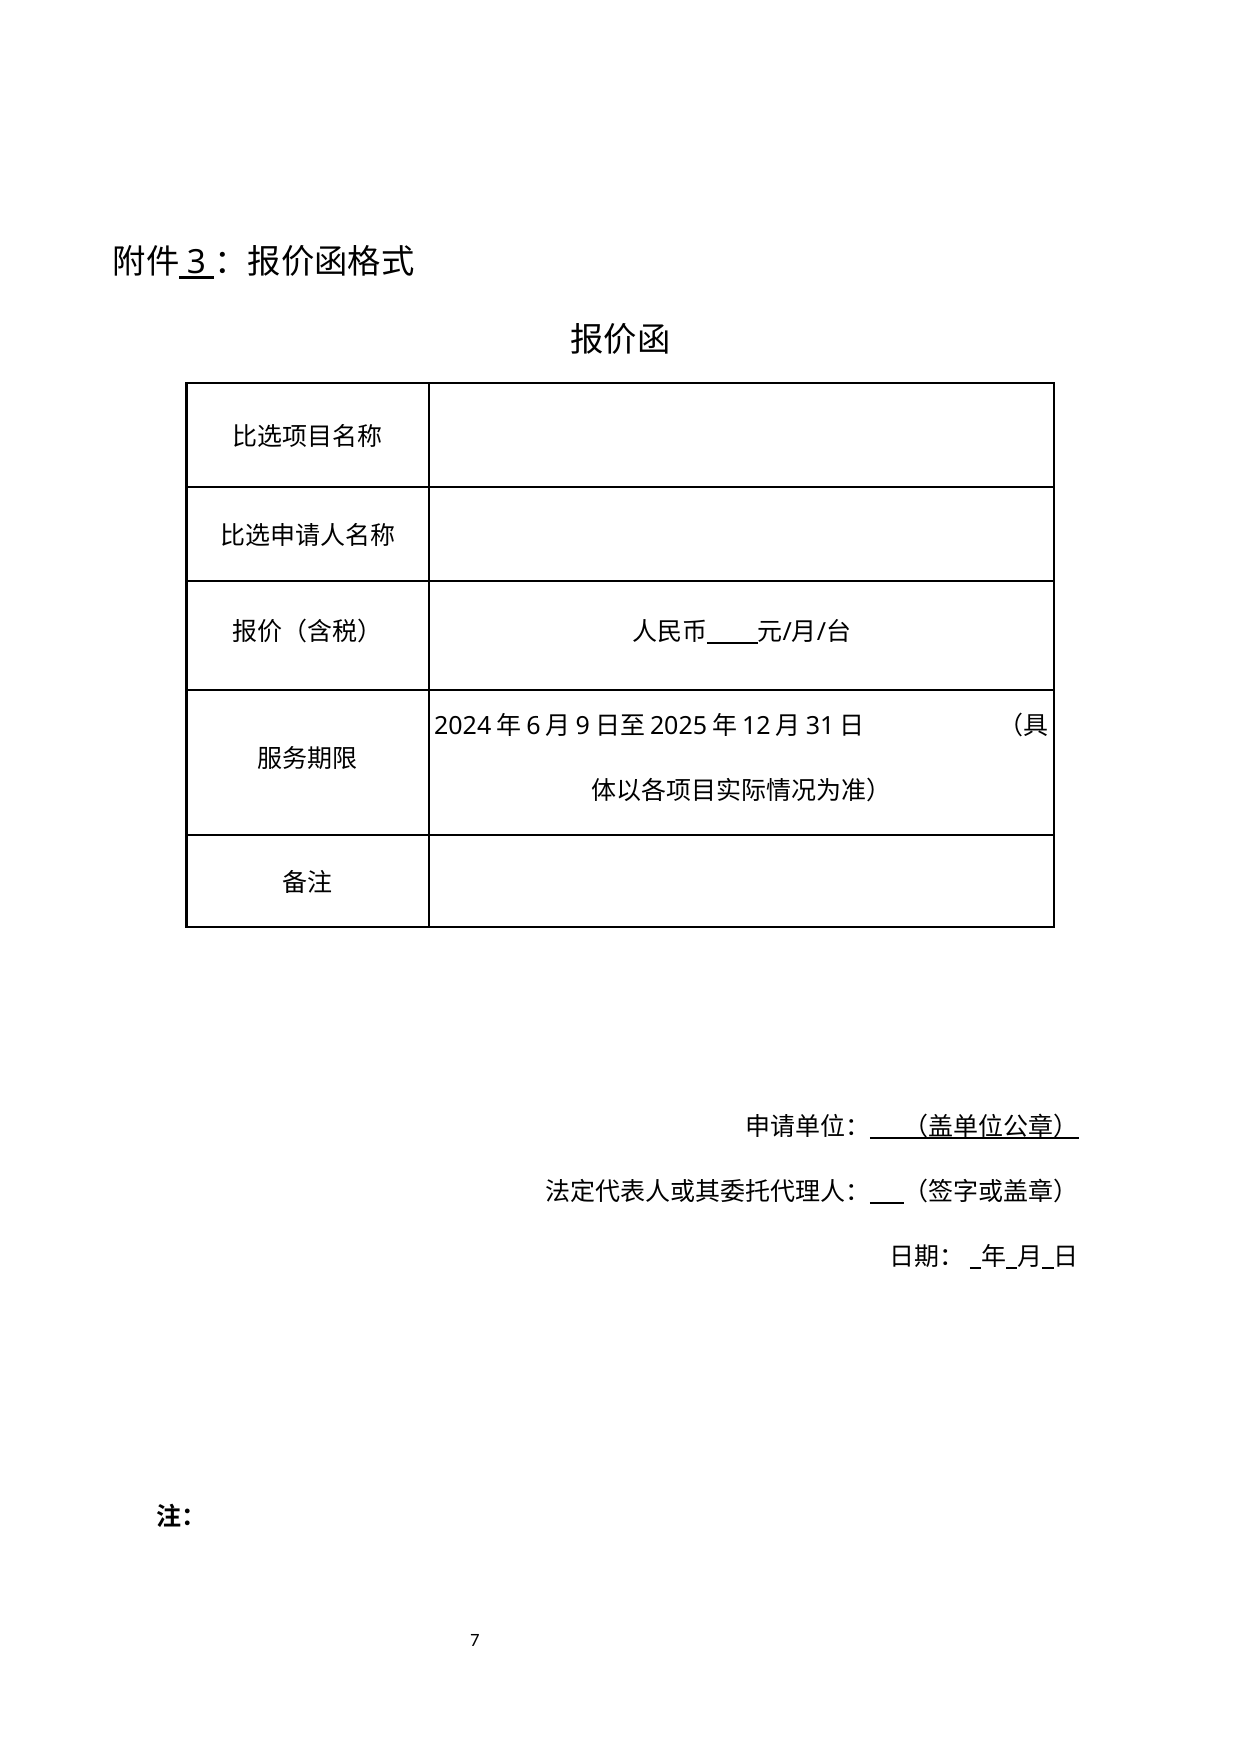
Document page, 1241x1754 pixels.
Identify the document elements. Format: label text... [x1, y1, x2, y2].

table_cell 人民币 元/月/台 [430, 582, 1053, 689]
text 报价函 [112, 304, 1128, 369]
text 法定代表人或其委托代理人： （签字或盖章） [112, 1157, 1078, 1222]
table_cell [430, 836, 1053, 926]
text 日期： 年 月 日 [112, 1222, 1078, 1287]
table_cell 比选申请人名称 [188, 488, 428, 580]
table_cell 2024年6月9日至2025年12月31日 （具体以各项目实际情况为准） [430, 691, 1053, 834]
text 申请单位： （盖单位公章） [112, 1092, 1078, 1157]
table_cell 备注 [188, 836, 428, 926]
table_cell 服务期限 [188, 691, 428, 834]
table_header 比选项目名称 [188, 384, 428, 486]
table_cell 报价（含税） [188, 582, 428, 689]
text 注： [156, 1482, 1128, 1547]
text 附件 3 ：报价函格式 [112, 227, 1128, 292]
table_header [430, 384, 1053, 486]
table_cell [430, 488, 1053, 580]
